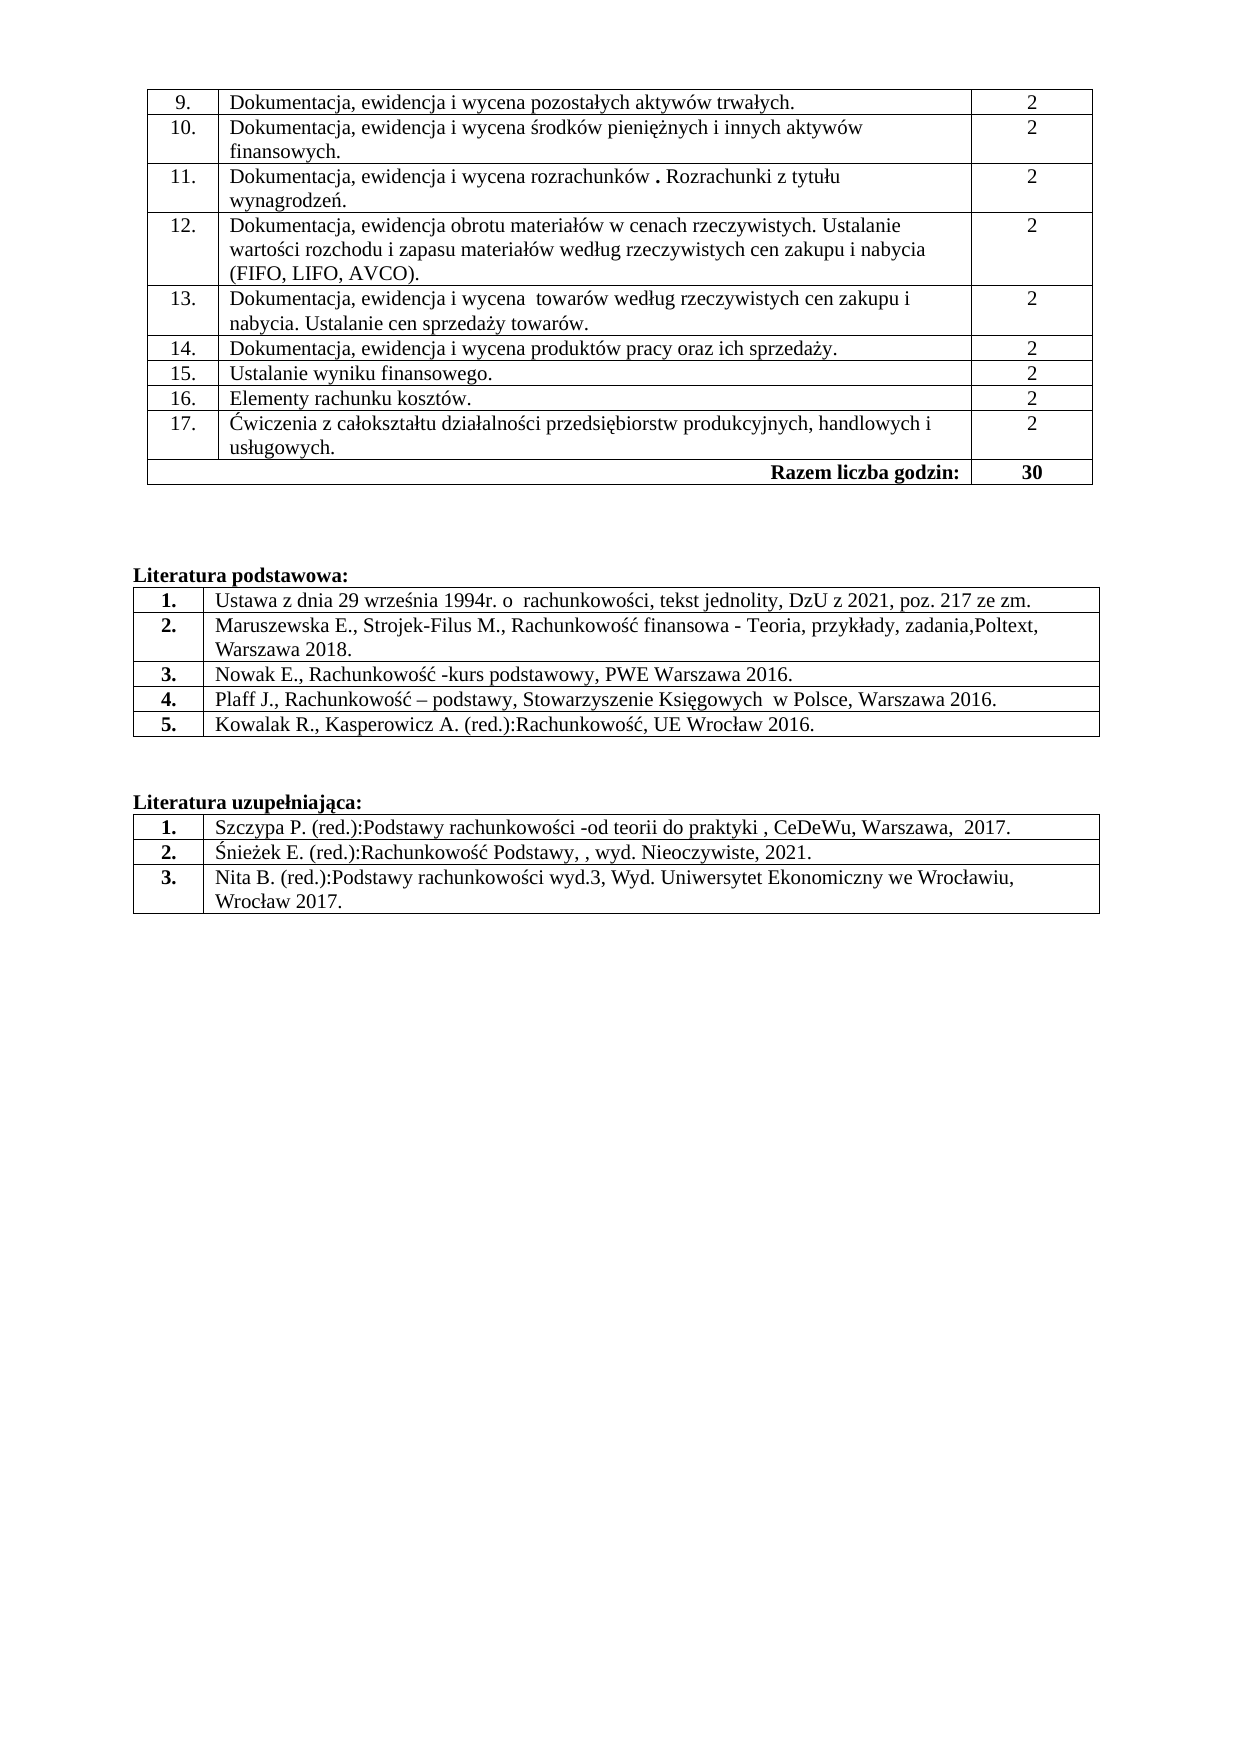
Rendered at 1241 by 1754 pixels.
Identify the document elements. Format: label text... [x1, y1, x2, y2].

table_cell Śnieżek E. (red.):Rachunkowość Podstawy, , wyd. Nieoczywiste, 2021. [204, 840, 1099, 864]
table_cell 30 [972, 460, 1092, 484]
table_cell Ustalanie wyniku finansowego. [219, 361, 971, 385]
table_header Ustawa z dnia 29 września 1994r. o rachunkowości, tekst jednolity, DzU z 2021, poz. 217 ze zm. [204, 588, 1099, 612]
table_cell Dokumentacja, ewidencja i wycena pozostałych aktywów trwałych. [219, 90, 971, 114]
table_header 1. [134, 815, 203, 839]
table_cell Nita B. (red.):Podstawy rachunkowości wyd.3, Wyd. Uniwersytet Ekonomiczny we Wrocławiu, Wrocław 2017. [204, 865, 1099, 913]
table_cell Dokumentacja, ewidencja i wycena rozrachunków . Rozrachunki z tytułu wynagrodzeń. [219, 164, 971, 212]
table_cell 2 [972, 336, 1092, 359]
table_cell Dokumentacja, ewidencja i wycena towarów według rzeczywistych cen zakupu i nabycia. Ustalanie cen sprzedaży towarów. [219, 286, 971, 334]
table_cell 10. [148, 115, 218, 163]
table_cell Maruszewska E., Strojek-Filus M., Rachunkowość finansowa - Teoria, przykłady, zadania,Poltext, Warszawa 2018. [204, 613, 1099, 661]
table_cell 4. [134, 687, 203, 711]
table_cell Dokumentacja, ewidencja obrotu materiałów w cenach rzeczywistych. Ustalanie wartości rozchodu i zapasu materiałów według rzeczywistych cen zakupu i nabycia (FIFO, LIFO, AVCO). [219, 213, 971, 285]
table_cell 15. [148, 361, 218, 385]
table_cell 14. [148, 336, 218, 359]
table_cell 2 [972, 115, 1092, 163]
table_cell Kowalak R., Kasperowicz A. (red.):Rachunkowość, UE Wrocław 2016. [204, 712, 1099, 736]
table_header 1. [134, 588, 203, 612]
table_cell 16. [148, 386, 218, 410]
table_cell 3. [134, 865, 203, 913]
table_cell 2 [972, 411, 1092, 459]
table_cell 2 [972, 386, 1092, 410]
table_cell 2 [972, 213, 1092, 285]
table_cell 2 [972, 361, 1092, 385]
table_cell Elementy rachunku kosztów. [219, 386, 971, 410]
table_cell 12. [148, 213, 218, 285]
table_header Szczypa P. (red.):Podstawy rachunkowości -od teorii do praktyki , CeDeWu, Warszawa, 2017. [204, 815, 1099, 839]
table_cell 9. [148, 90, 218, 114]
text Literatura podstawowa: [133, 562, 1092, 587]
table_cell Plaff J., Rachunkowość – podstawy, Stowarzyszenie Księgowych w Polsce, Warszawa 2016. [204, 687, 1099, 711]
table_cell 2 [972, 90, 1092, 114]
table_cell 2. [134, 840, 203, 864]
table_cell Razem liczba godzin: [148, 460, 971, 484]
table_cell 5. [134, 712, 203, 736]
table_cell 17. [148, 411, 218, 459]
table_cell Nowak E., Rachunkowość -kurs podstawowy, PWE Warszawa 2016. [204, 662, 1099, 686]
table_cell 2 [972, 164, 1092, 212]
text Literatura uzupełniająca: [133, 790, 1092, 814]
table_cell Dokumentacja, ewidencja i wycena produktów pracy oraz ich sprzedaży. [219, 336, 971, 359]
table_cell 11. [148, 164, 218, 212]
table_cell 2. [134, 613, 203, 661]
table_cell Dokumentacja, ewidencja i wycena środków pieniężnych i innych aktywów finansowych. [219, 115, 971, 163]
table_cell Ćwiczenia z całokształtu działalności przedsiębiorstw produkcyjnych, handlowych i usługowych. [219, 411, 971, 459]
table_cell 2 [972, 286, 1092, 334]
table_cell 3. [134, 662, 203, 686]
table_cell 13. [148, 286, 218, 334]
